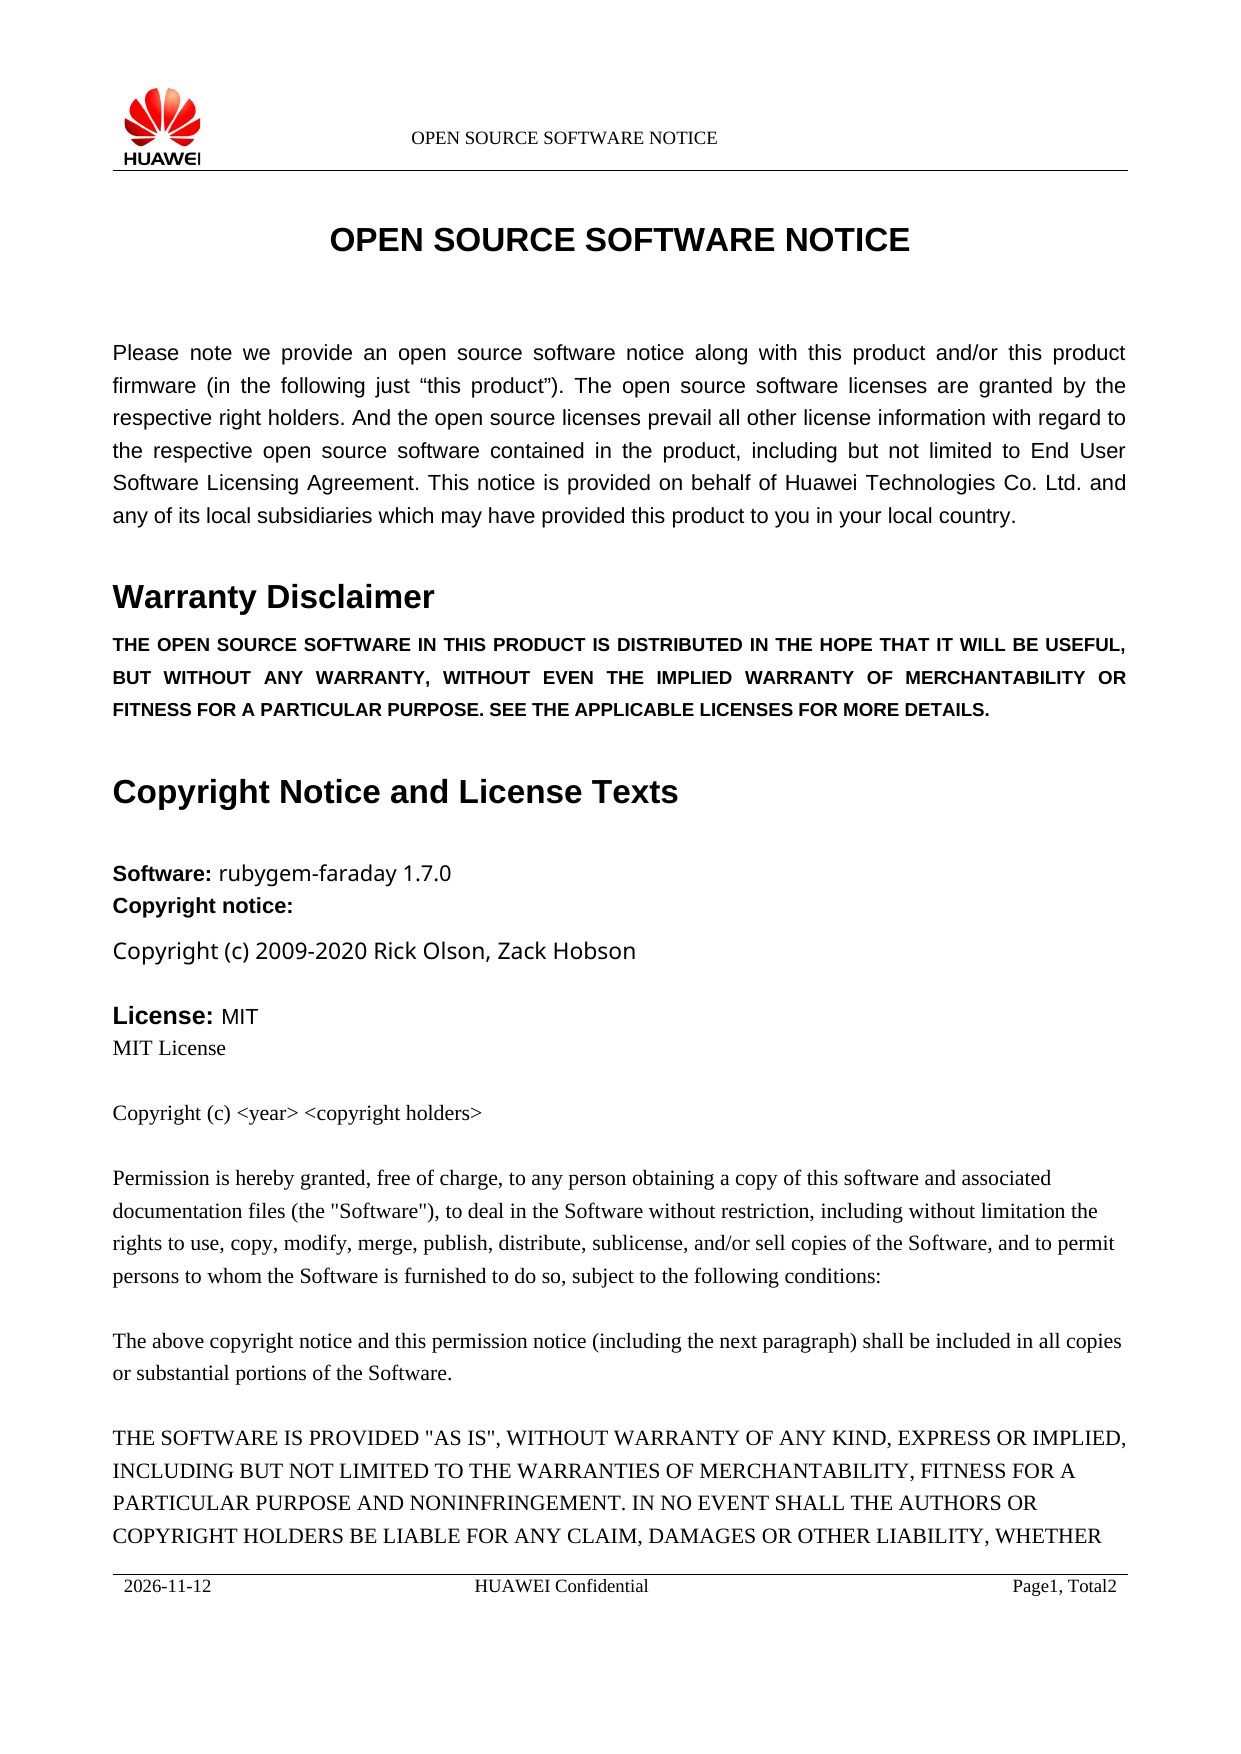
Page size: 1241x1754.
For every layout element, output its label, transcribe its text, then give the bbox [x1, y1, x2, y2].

text Copyright Notice and License Texts [112, 759, 1128, 824]
text License: MIT [112, 999, 1128, 1031]
title Software: rubygem-faraday 1.7.0 [112, 856, 1128, 889]
text Copyright (c) 2009-2020 Rick Olson, Zack Hobson [112, 934, 1128, 999]
text Warranty Disclaimer [112, 564, 1128, 629]
text Please note we provide an open source software notice along with this product and/or this product firmware (in the following just “this product”). The open source software licenses are granted by the respective right holders. And the open source licenses prevail all other license information with regard to the respective open source software contained in the product, including but not limited to End User Software Licensing Agreement. This notice is provided on behalf of Huawei Technologies Co. Ltd. and any of its local subsidiaries which may have provided this product to you in your local country. [112, 336, 1128, 531]
text Copyright notice: [112, 889, 1128, 921]
text OPEN SOURCE SOFTWARE NOTICE [112, 206, 1128, 271]
picture [124, 88, 201, 165]
text The open source software in this product is distributed in the hope that it will be useful, but WITHOUT ANY WARRANTY, without even the implied warranty of MERCHANTABILITY or FITNESS FOR A PARTICULAR PURPOSE. See the applicable licenses for more details. [112, 629, 1128, 726]
